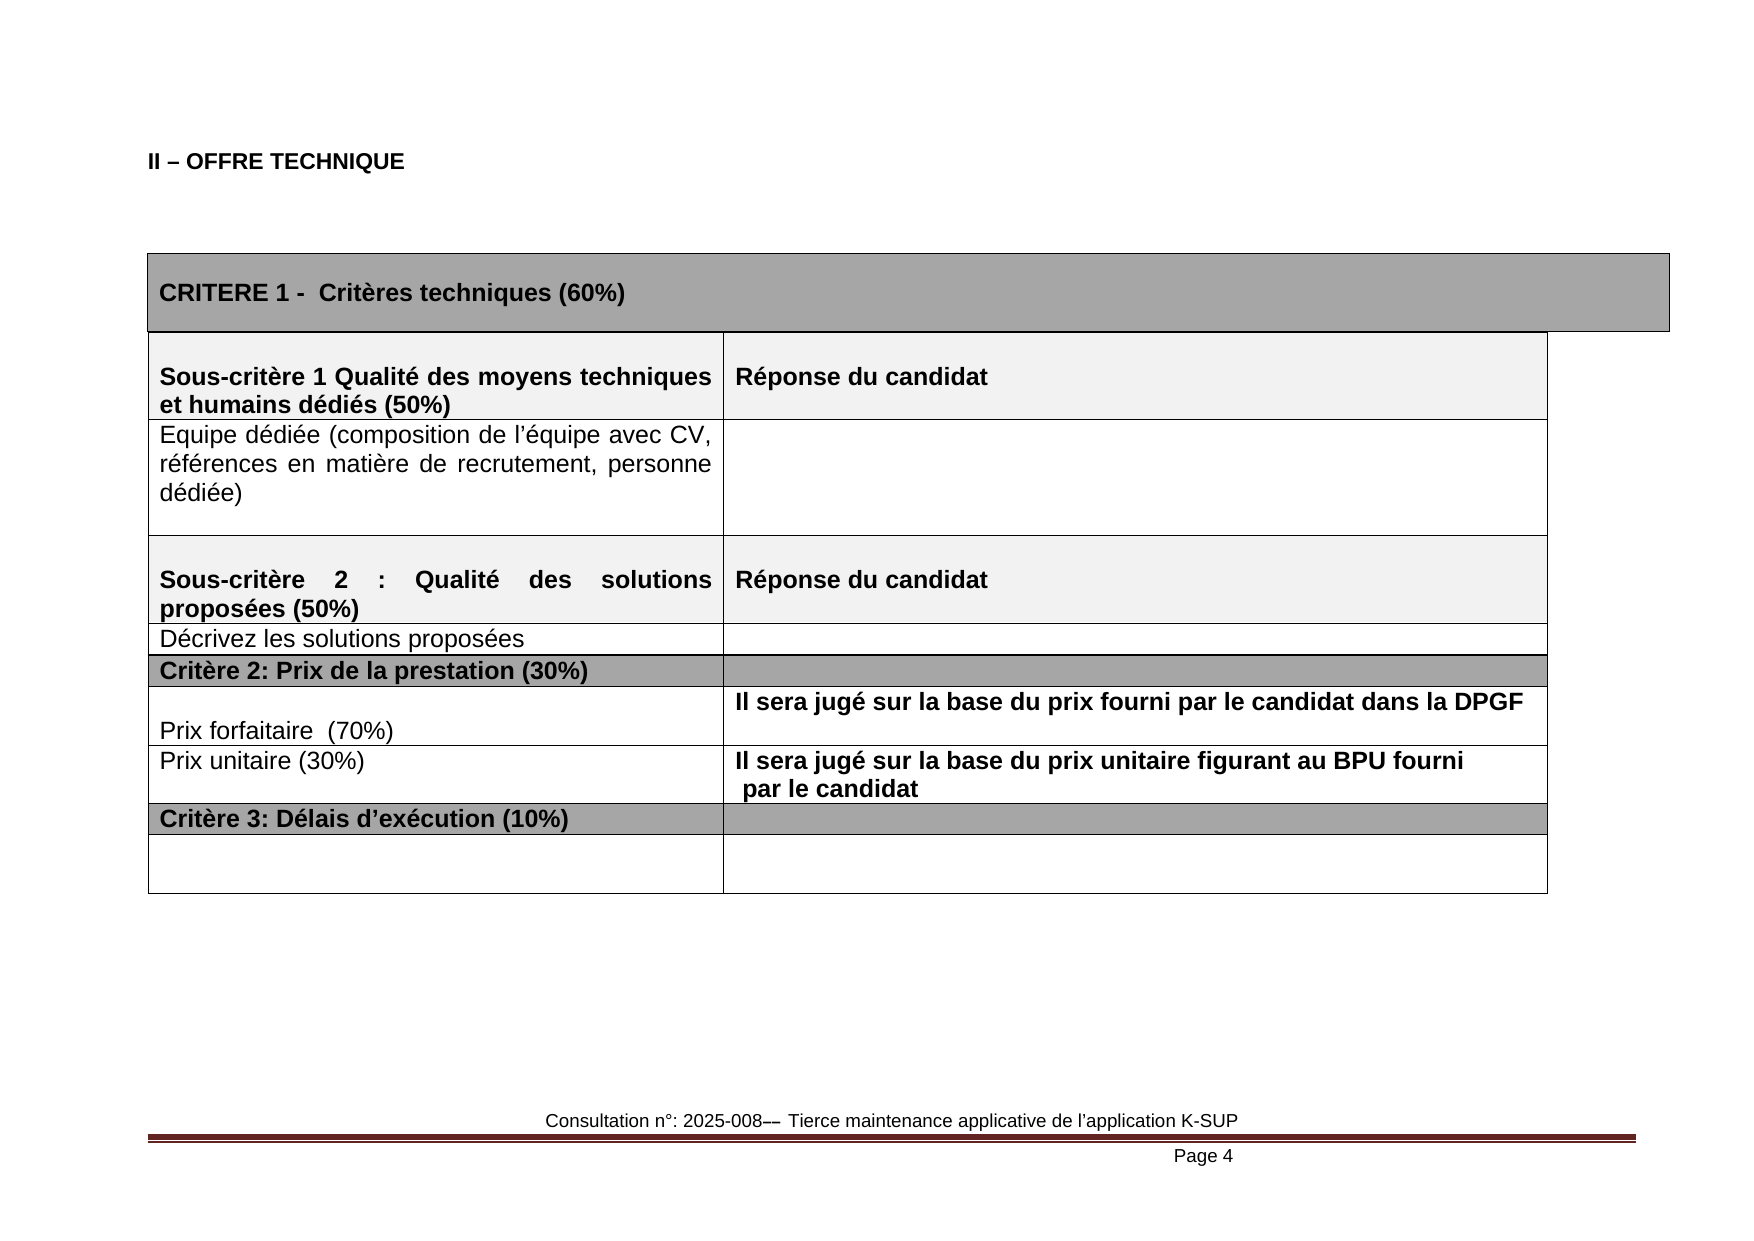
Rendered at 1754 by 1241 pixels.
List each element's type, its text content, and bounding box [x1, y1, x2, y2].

table_header CRITERE 1 - Critères techniques (60%) [148, 254, 1669, 331]
table_cell Sous-critère 2 : Qualité des solutions proposées (50%) [149, 536, 723, 622]
table_header Critère 2: Prix de la prestation (30%) [149, 656, 723, 686]
table_cell Prix forfaitaire (70%) [149, 687, 723, 744]
table_cell Il sera jugé sur la base du prix unitaire figurant au BPU fourni par le candidat [724, 746, 1547, 803]
table_cell Décrivez les solutions proposées [149, 624, 723, 654]
table_header Sous-critère 1 Qualité des moyens techniques et humains dédiés (50%) [149, 333, 723, 419]
table_header [724, 656, 1547, 686]
table_cell Critère 3: Délais d’exécution (10%) [149, 804, 723, 834]
table_cell [724, 835, 1547, 893]
table_cell [149, 835, 723, 893]
table_cell Réponse du candidat [724, 536, 1547, 622]
table_cell [724, 420, 1547, 535]
table_cell Il sera jugé sur la base du prix fourni par le candidat dans la DPGF [724, 687, 1547, 744]
table_cell Equipe dédiée (composition de l’équipe avec CV, références en matière de recrutement, personne dédiée) [149, 420, 723, 535]
table_cell [724, 804, 1547, 834]
text II – OFFRE TECHNIQUE [148, 148, 1636, 174]
table_cell Prix unitaire (30%) [149, 746, 723, 803]
table_header Réponse du candidat [724, 333, 1547, 419]
table_cell [724, 624, 1547, 654]
